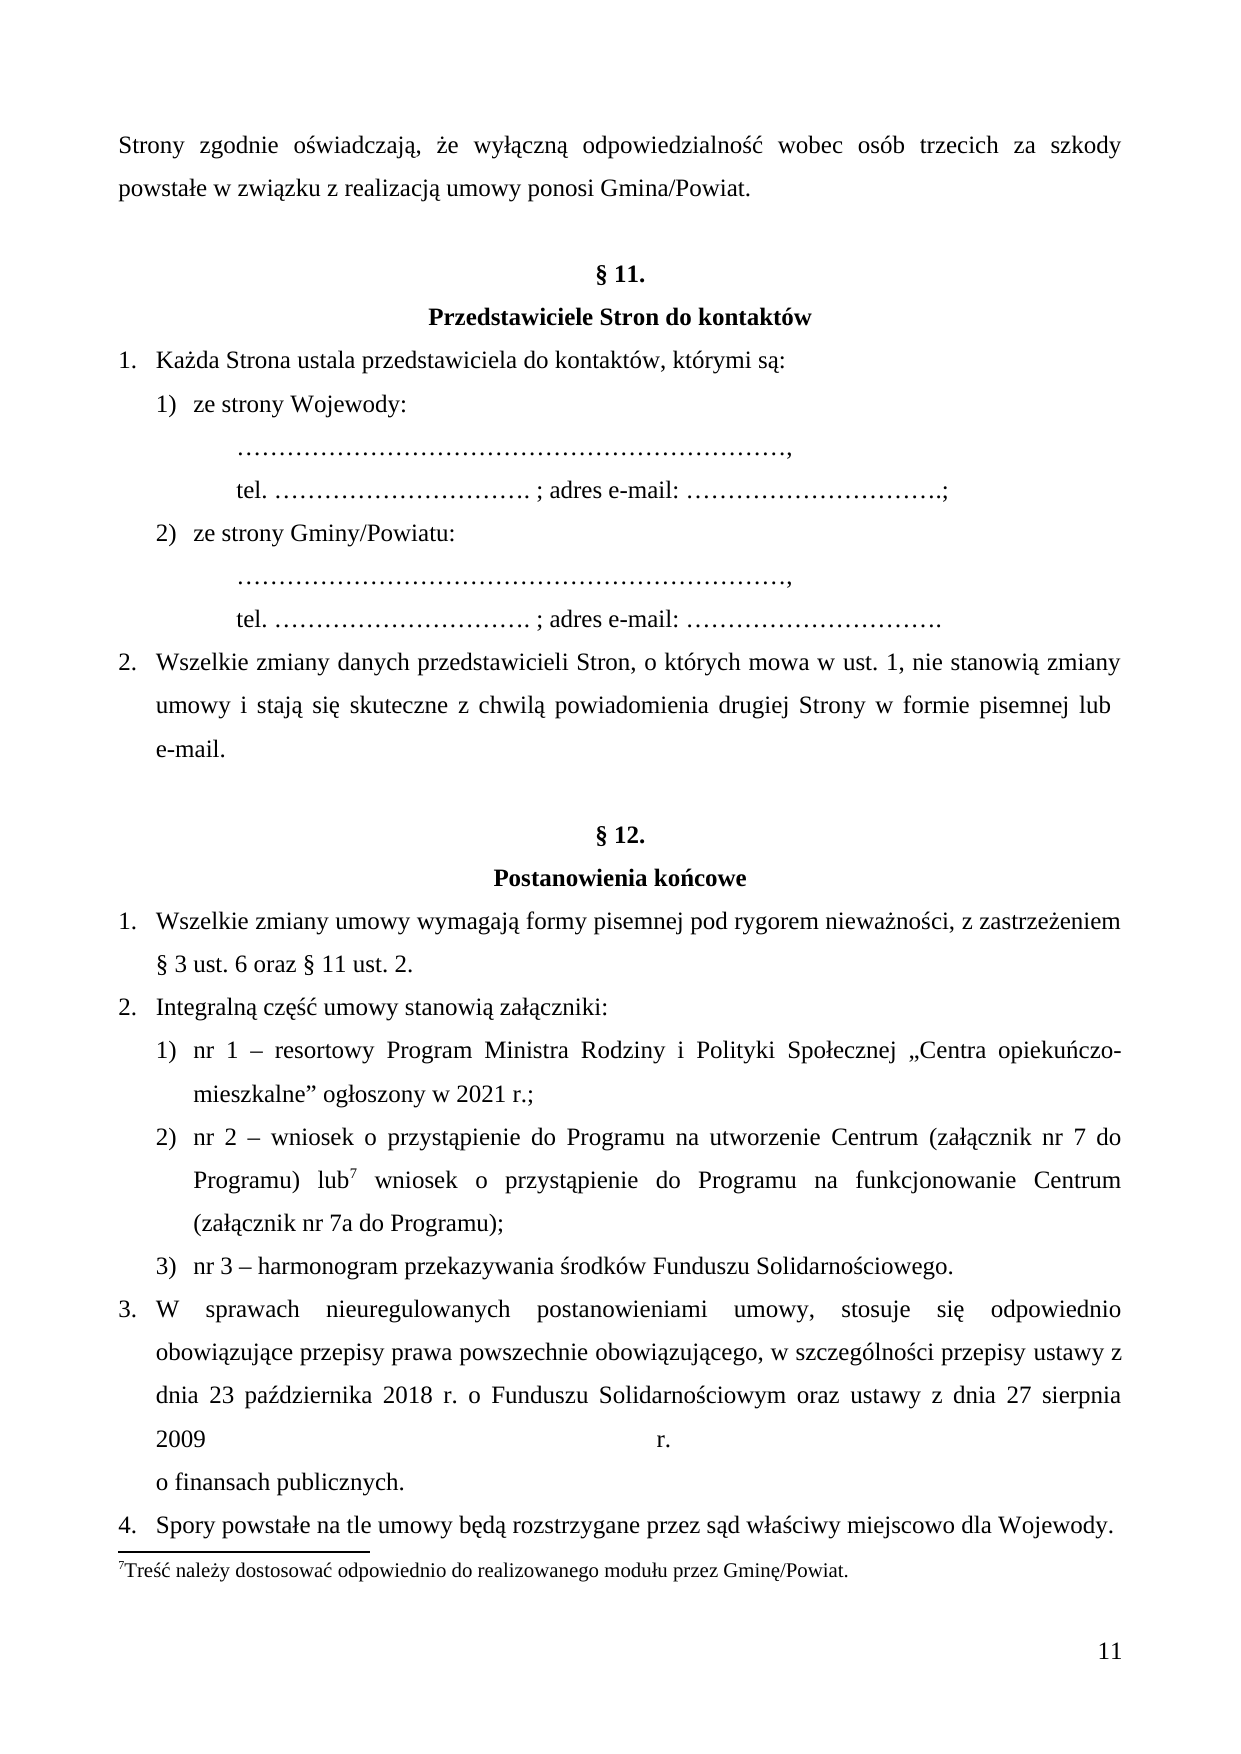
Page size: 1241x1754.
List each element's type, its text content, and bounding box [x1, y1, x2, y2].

text tel. …………………………. ; adres e-mail: …………………………. [193, 604, 1122, 633]
list Wszelkie zmiany danych przedstawicieli Stron, o których mowa w ust. 1, nie stanowią zmiany umowy i stają się skuteczne z chwilą powiadomienia drugiej Strony w formie pisemnej lub e-mail. [118, 647, 1122, 762]
text § 12. [118, 820, 1122, 849]
list Wszelkie zmiany umowy wymagają formy pisemnej pod rygorem nieważności, z zastrzeżeniem § 3 ust. 6 oraz § 11 ust. 2. [118, 906, 1122, 978]
list Integralną część umowy stanowią załączniki: [118, 992, 1122, 1021]
list nr 2 – wniosek o przystąpienie do Programu na utworzenie Centrum (załącznik nr 7 do Programu) lub wniosek o przystąpienie do Programu na funkcjonowanie Centrum (załącznik nr 7a do Programu); [156, 1122, 1122, 1237]
list ze strony Gminy/Powiatu: [156, 518, 1122, 547]
title Przedstawiciele Stron do kontaktów [118, 302, 1122, 331]
text Strony zgodnie oświadczają, że wyłączną odpowiedzialność wobec osób trzecich za szkody powstałe w związku z realizacją umowy ponosi Gmina/Powiat. [118, 130, 1122, 202]
title § 11. [118, 259, 1122, 288]
list Spory powstałe na tle umowy będą rozstrzygane przez sąd właściwy miejscowo dla Wojewody. [118, 1510, 1122, 1539]
list Każda Strona ustala przedstawiciela do kontaktów, którymi są: [118, 346, 1122, 374]
text …………………………………………………………, [193, 561, 1122, 590]
list nr 3 – harmonogram przekazywania środków Funduszu Solidarnościowego. [156, 1251, 1122, 1280]
text tel. …………………………. ; adres e-mail: ………………………….; [236, 475, 1122, 504]
text …………………………………………………………, [236, 432, 1122, 461]
text Postanowienia końcowe [118, 863, 1122, 892]
list W sprawach nieuregulowanych postanowieniami umowy, stosuje się odpowiednio obowiązujące przepisy prawa powszechnie obowiązującego, w szczególności przepisy ustawy z dnia 23 października 2018 r. o Funduszu Solidarnościowym oraz ustawy z dnia 27 sierpnia 2009 r. o finansach publicznych. [118, 1294, 1122, 1496]
list ze strony Wojewody: [156, 389, 1122, 417]
list nr 1 – resortowy Program Ministra Rodziny i Polityki Społecznej „Centra opiekuńczo-mieszkalne” ogłoszony w 2021 r.; [156, 1036, 1122, 1107]
